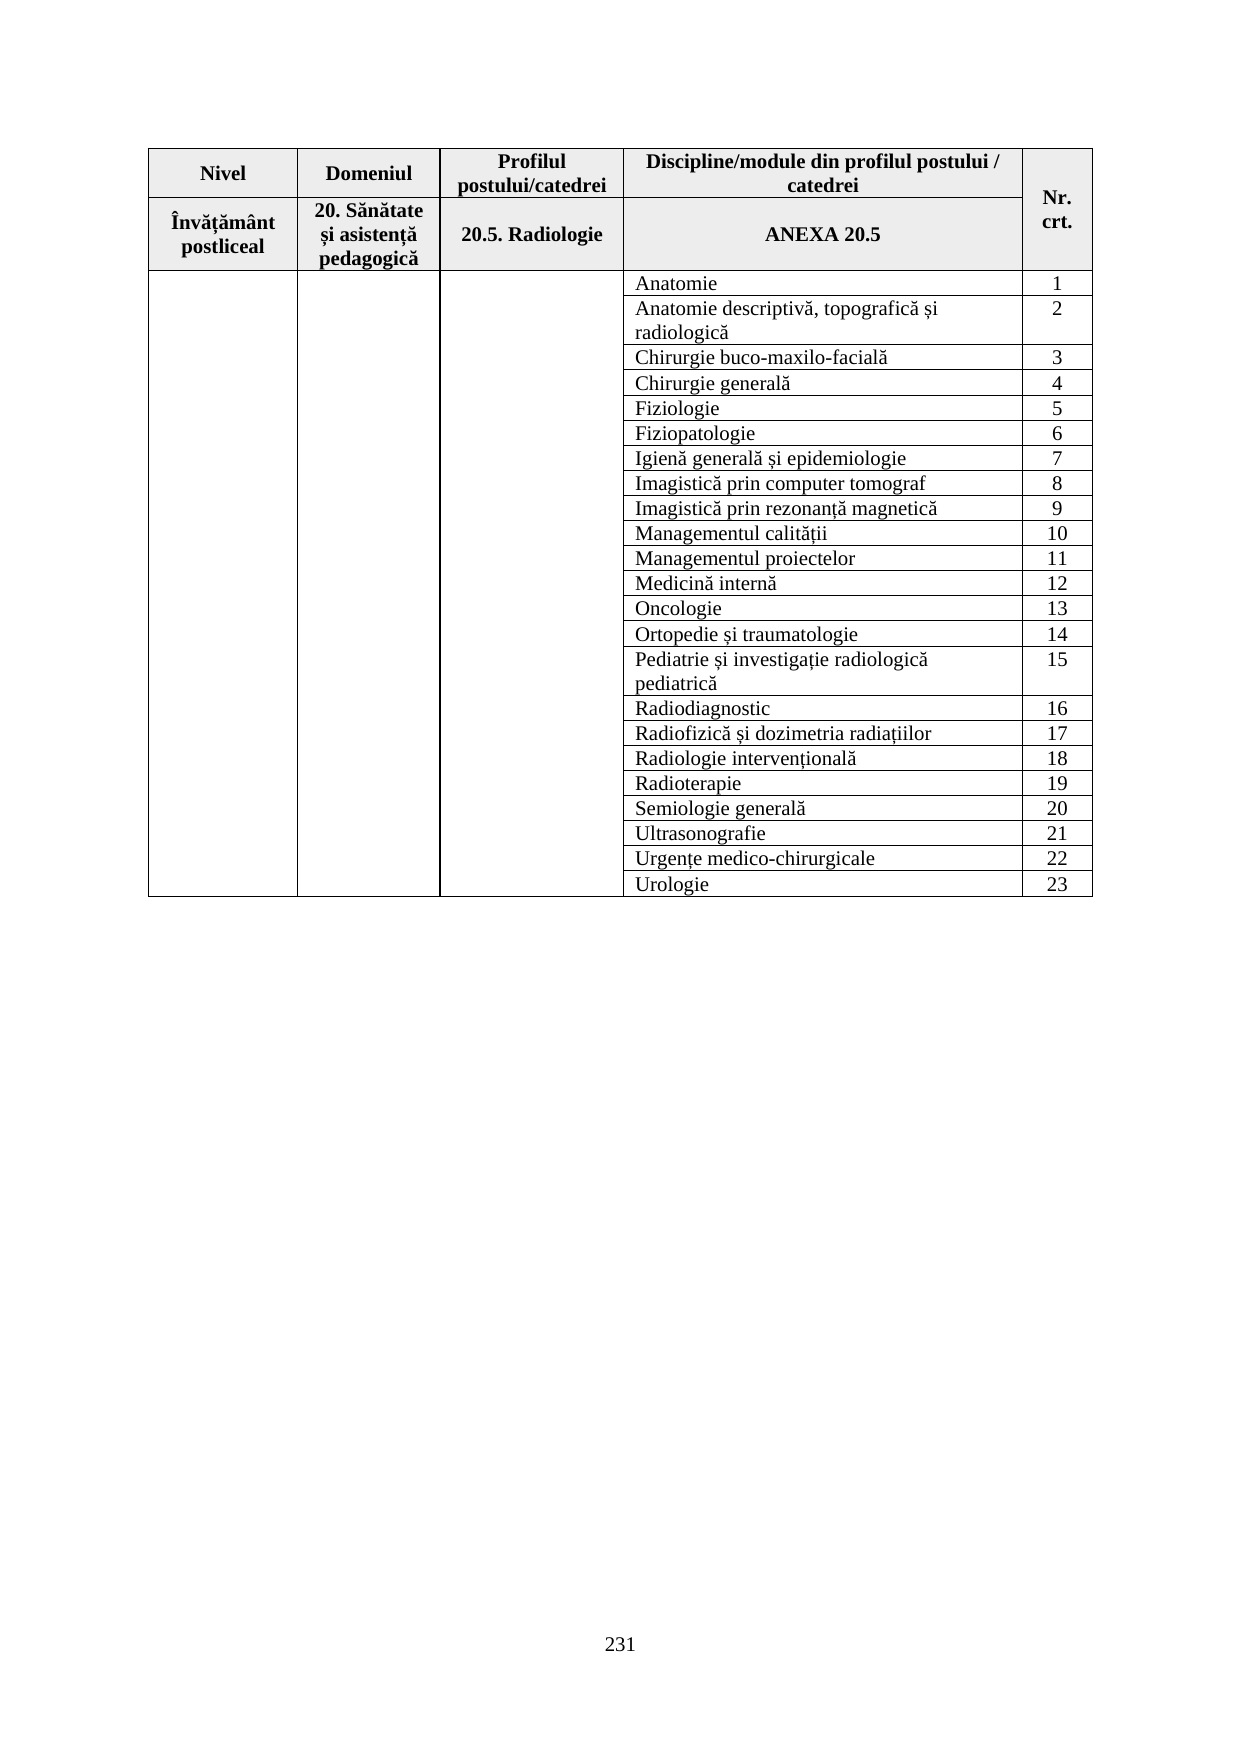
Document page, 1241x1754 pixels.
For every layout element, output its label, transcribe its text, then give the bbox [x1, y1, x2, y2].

table_cell Urologie [624, 871, 1022, 896]
table_cell Imagistică prin rezonanță magnetică [624, 496, 1022, 520]
table_header Nr. crt. [1023, 149, 1092, 270]
table_cell 16 [1023, 696, 1092, 720]
table_cell Chirurgie generală [624, 370, 1022, 394]
table_cell Chirurgie buco-maxilo-facială [624, 345, 1022, 369]
table_cell 1 [1023, 271, 1092, 295]
table_cell 5 [1023, 396, 1092, 419]
table_cell 10 [1023, 521, 1092, 545]
table_cell Fiziologie [624, 396, 1022, 419]
table_cell 11 [1023, 546, 1092, 570]
table_cell Managementul calității [624, 521, 1022, 545]
table_cell 23 [1023, 871, 1092, 896]
table_cell 19 [1023, 771, 1092, 795]
table_cell 20. Sănătate și asistență pedagogică [298, 198, 439, 270]
table_cell Imagistică prin computer tomograf [624, 471, 1022, 495]
table_cell Managementul proiectelor [624, 546, 1022, 570]
table_cell [441, 271, 623, 896]
table_cell Învățământ postliceal [149, 198, 297, 270]
table_cell 17 [1023, 721, 1092, 745]
table_cell 3 [1023, 345, 1092, 369]
table_cell Oncologie [624, 596, 1022, 620]
table_cell Anatomie [624, 271, 1022, 295]
table_cell 20 [1023, 796, 1092, 820]
table_header Domeniul [298, 149, 439, 197]
table_cell 14 [1023, 621, 1092, 646]
table_header Nivel [149, 149, 297, 197]
table_cell 13 [1023, 596, 1092, 620]
table_cell Igienă generală și epidemiologie [624, 446, 1022, 470]
table_cell Ultrasonografie [624, 821, 1022, 845]
table_cell [298, 271, 439, 896]
table_cell 18 [1023, 746, 1092, 770]
table_cell 8 [1023, 471, 1092, 495]
table_cell Radioterapie [624, 771, 1022, 795]
table_header Profilul postului/catedrei [441, 149, 623, 197]
table_cell ANEXA 20.5 [624, 198, 1022, 270]
table_cell 20.5. Radiologie [441, 198, 623, 270]
table_cell 22 [1023, 846, 1092, 870]
table_cell Radiodiagnostic [624, 696, 1022, 720]
table_cell 15 [1023, 647, 1092, 695]
table_cell Semiologie generală [624, 796, 1022, 820]
table_cell Radiofizică și dozimetria radiațiilor [624, 721, 1022, 745]
table_cell 4 [1023, 370, 1092, 394]
table_cell Fiziopatologie [624, 421, 1022, 445]
table_cell 7 [1023, 446, 1092, 470]
table_cell Urgențe medico-chirurgicale [624, 846, 1022, 870]
table_cell Anatomie descriptivă, topografică și radiologică [624, 296, 1022, 344]
table_cell 2 [1023, 296, 1092, 344]
table_cell Radiologie intervențională [624, 746, 1022, 770]
table_cell 12 [1023, 571, 1092, 595]
table_cell 6 [1023, 421, 1092, 445]
table_cell Ortopedie și traumatologie [624, 621, 1022, 646]
table_cell 21 [1023, 821, 1092, 845]
table_cell 9 [1023, 496, 1092, 520]
table_cell Medicină internă [624, 571, 1022, 595]
table_header Discipline/module din profilul postului / catedrei [624, 149, 1022, 197]
table_cell [149, 271, 297, 896]
table_cell Pediatrie și investigație radiologică pediatrică [624, 647, 1022, 695]
